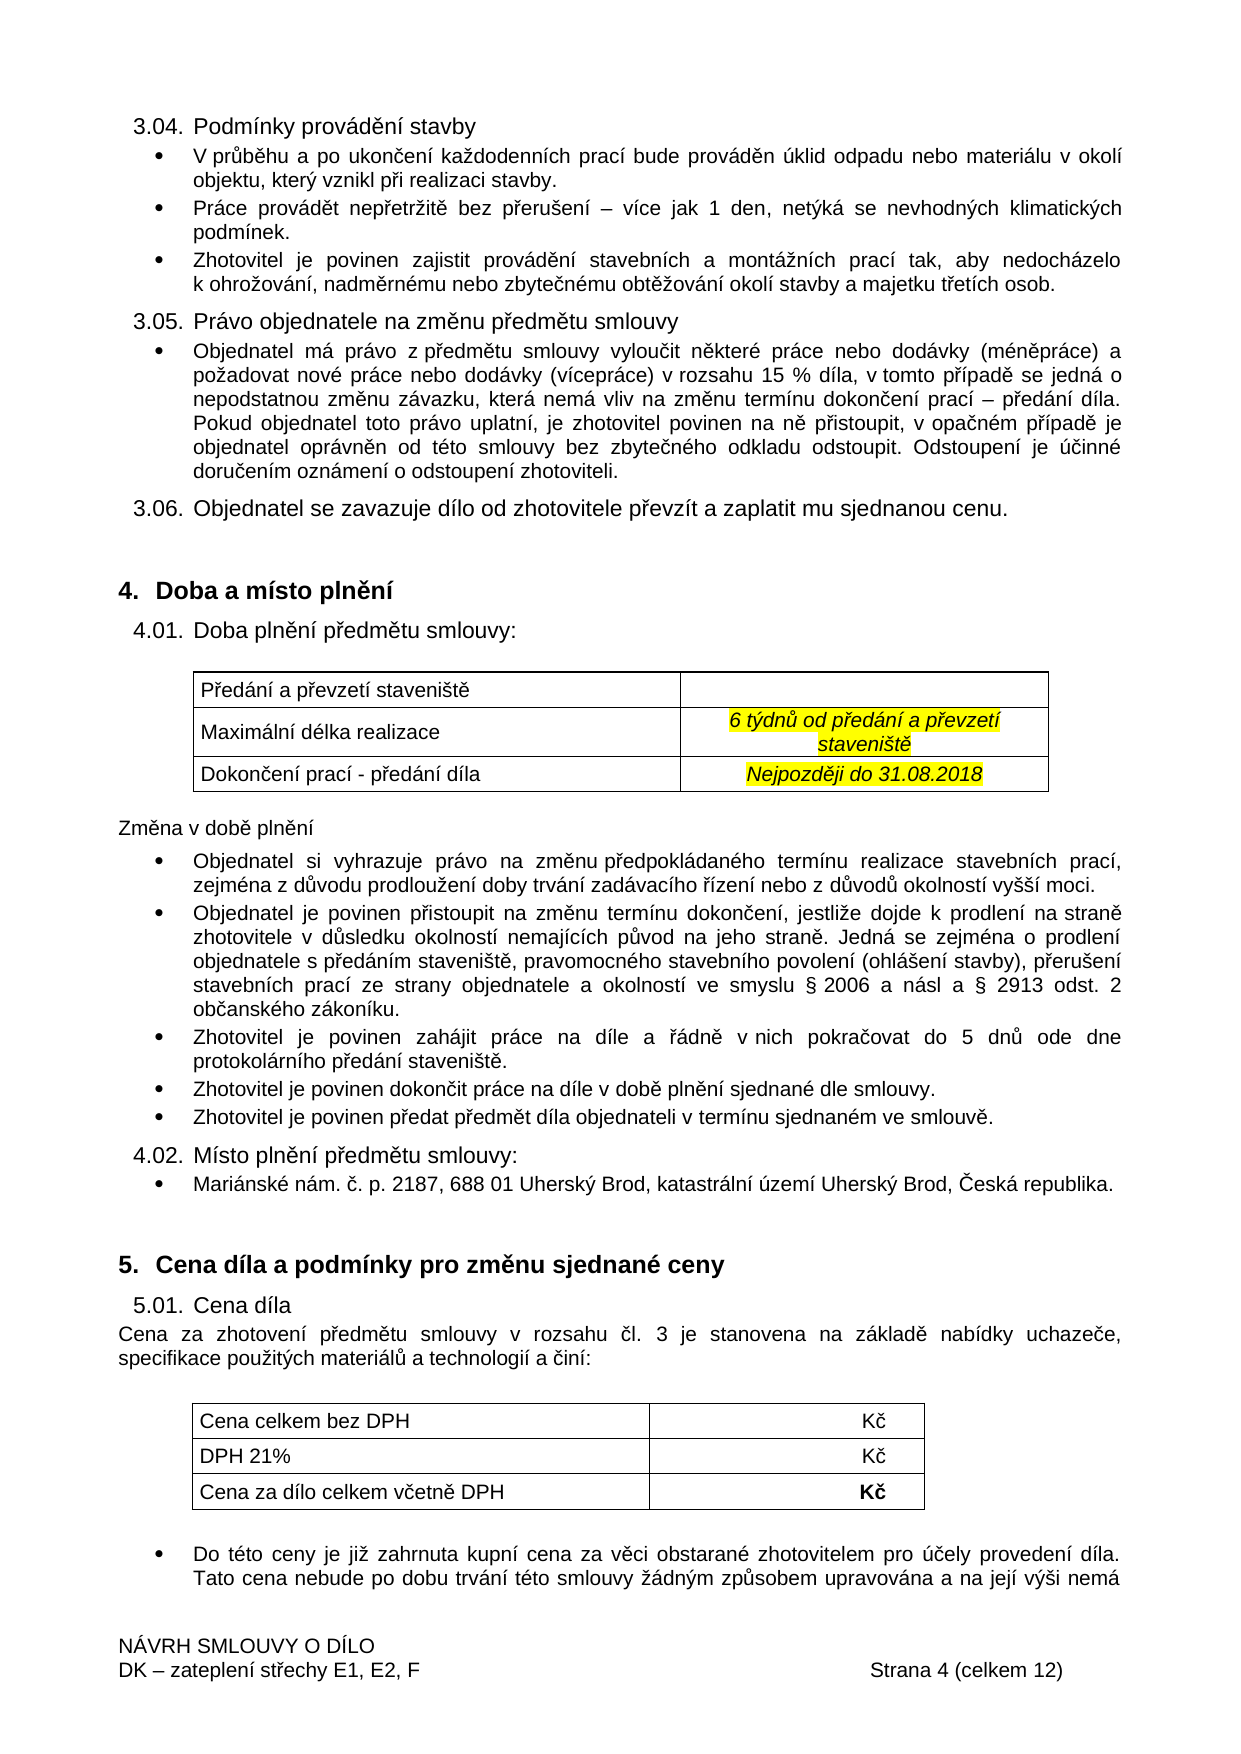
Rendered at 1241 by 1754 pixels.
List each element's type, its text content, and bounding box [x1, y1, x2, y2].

table_cell Maximální délka realizace [194, 708, 680, 756]
text Práce provádět nepřetržitě bez přerušení – více jak 1 den, netýká se nevhodných klimatických podmínek. [155, 196, 1122, 244]
text Objednatel má právo z předmětu smlouvy vyloučit některé práce nebo dodávky (méněpráce) a požadovat nové práce nebo dodávky (vícepráce) v rozsahu 15 % díla, v tomto případě se jedná o nepodstatnou změnu závazku, která nemá vliv na změnu termínu dokončení prací – předání díla. Pokud objednatel toto právo uplatní, je zhotovitel povinen na ně přistoupit, v opačném případě je objednatel oprávněn od této smlouvy bez zbytečného odkladu odstoupit. Odstoupení je účinné doručením oznámení o odstoupení zhotoviteli. [155, 339, 1122, 483]
text Zhotovitel je povinen dokončit práce na díle v době plnění sjednané dle smlouvy. [155, 1077, 1122, 1101]
table_cell Kč [650, 1474, 924, 1509]
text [155, 1542, 1122, 1590]
subtitle Doba plnění předmětu smlouvy: [133, 617, 1122, 643]
table_cell Nejpozději do 31.08.2018 [681, 757, 1048, 791]
subtitle Doba a místo plnění [118, 576, 1122, 604]
subtitle Cena díla a podmínky pro změnu sjednané ceny [118, 1251, 1122, 1279]
text V průběhu a po ukončení každodenních prací bude prováděn úklid odpadu nebo materiálu v okolí objektu, který vznikl při realizaci stavby. [155, 143, 1122, 191]
table_cell Dokončení prací - předání díla [194, 757, 680, 791]
table_header Cena celkem bez DPH [193, 1404, 649, 1438]
text Zhotovitel je povinen zahájit práce na díle a řádně v nich pokračovat do 5 dnů ode dne protokolárního předání staveniště. [155, 1025, 1122, 1073]
table_cell Kč [650, 1439, 924, 1473]
subtitle Právo objednatele na změnu předmětu smlouvy [133, 308, 1122, 335]
subtitle Objednatel se zavazuje dílo od zhotovitele převzít a zaplatit mu sjednanou cenu. [133, 495, 1122, 522]
table_cell 6 týdnů od předání a převzetí staveniště [911, 708, 1048, 756]
text Objednatel si vyhrazuje právo na změnu předpokládaného termínu realizace stavebních prací, zejména z důvodu prodloužení doby trvání zadávacího řízení nebo z důvodů okolností vyšší moci. [155, 848, 1122, 897]
text Zhotovitel je povinen předat předmět díla objednateli v termínu sjednaném ve smlouvě. [155, 1105, 1122, 1129]
text Zhotovitel je povinen zajistit provádění stavebních a montážních prací tak, aby nedocházelo k ohrožování, nadměrnému nebo zbytečnému obtěžování okolí stavby a majetku třetích osob. [155, 248, 1122, 296]
text Cena za zhotovení předmětu smlouvy v rozsahu čl. 3 je stanovena na základě nabídky uchazeče, specifikace použitých materiálů a technologií a činí: [118, 1322, 1122, 1370]
subtitle Místo plnění předmětu smlouvy: [133, 1142, 1122, 1168]
text Objednatel je povinen přistoupit na změnu termínu dokončení, jestliže dojde k prodlení na straně zhotovitele v důsledku okolností nemajících původ na jeho straně. Jedná se zejména o prodlení objednatele s předáním staveniště, pravomocného stavebního povolení (ohlášení stavby), přerušení stavebních prací ze strany objednatele a okolností ve smyslu § 2006 a násl a § 2913 odst. 2 občanského zákoníku. [155, 901, 1122, 1021]
table_cell Cena za dílo celkem včetně DPH [193, 1474, 649, 1509]
table_header Kč [650, 1404, 924, 1438]
text Mariánské nám. č. p. 2187, 688 01 Uherský Brod, katastrální území Uherský Brod, Česká republika. [155, 1172, 1122, 1196]
table_cell DPH 21% [193, 1439, 649, 1473]
table_header [681, 673, 1048, 707]
subtitle Podmínky provádění stavby [133, 113, 1122, 139]
table_cell 6 týdnů od předání a převzetí staveniště [681, 708, 818, 756]
table_header Předání a převzetí staveniště [194, 673, 680, 707]
subtitle Cena díla [133, 1292, 1122, 1318]
subtitle Změna v době plnění [118, 816, 1122, 840]
